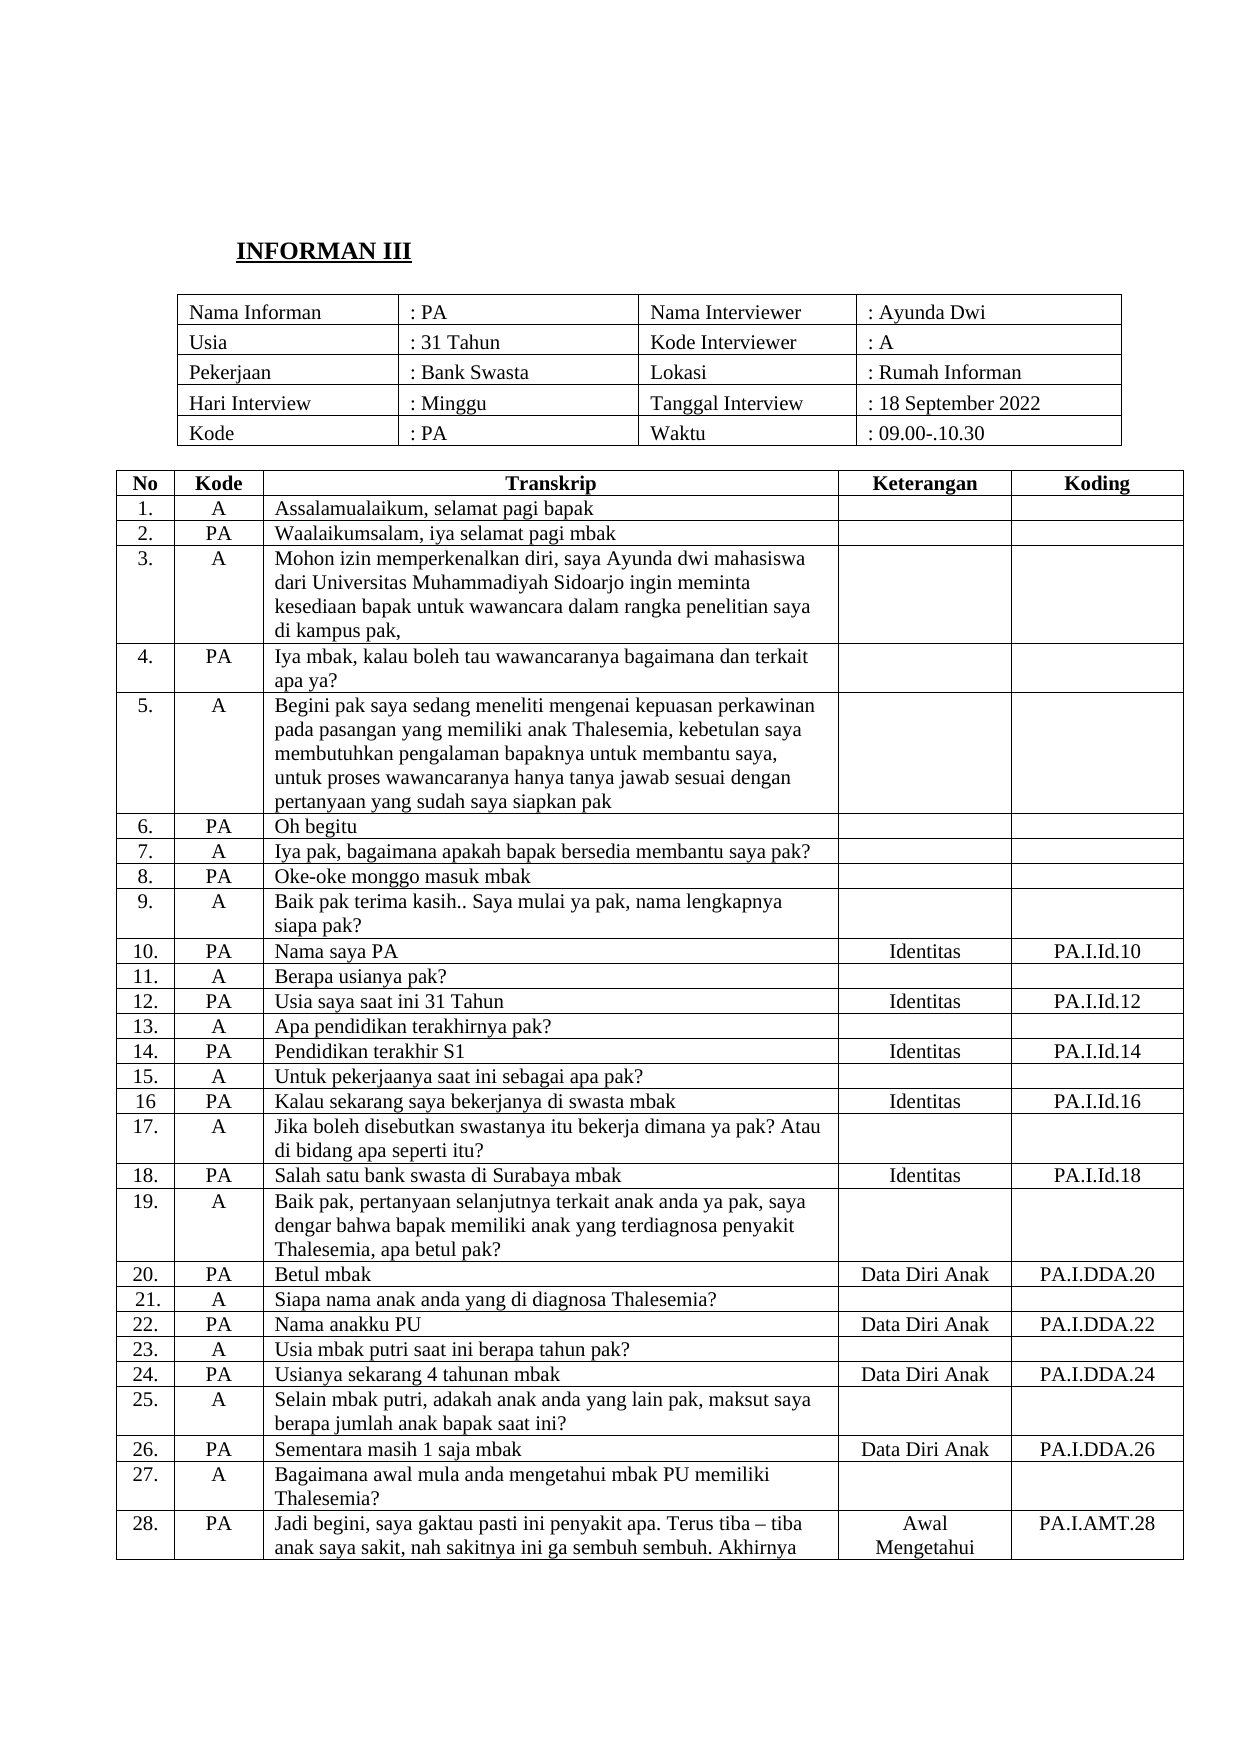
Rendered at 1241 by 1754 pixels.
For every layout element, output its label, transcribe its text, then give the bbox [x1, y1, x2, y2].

table_cell [1012, 864, 1183, 888]
table_cell 26. [117, 1436, 174, 1461]
table_cell [839, 814, 1011, 838]
table_cell 4. [117, 644, 174, 692]
table_cell PA [175, 1312, 263, 1336]
table_cell PA [175, 1164, 263, 1187]
table_cell PA.I.Id.10 [1012, 939, 1183, 963]
table_cell [839, 864, 1011, 888]
table_cell Berapa usianya pak? [264, 964, 838, 988]
table_cell Apa pendidikan terakhirnya pak? [264, 1014, 838, 1038]
table_cell [1012, 889, 1183, 937]
table_header : Ayunda Dwi [857, 295, 1121, 324]
table_cell PA.I.DDA.20 [1012, 1262, 1183, 1286]
table_cell 28. [117, 1511, 174, 1559]
table_cell : 31 Tahun [399, 325, 638, 354]
table_header : PA [399, 295, 638, 324]
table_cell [839, 1511, 1011, 1559]
table_cell Nama saya PA [264, 939, 838, 963]
table_cell Baik pak, pertanyaan selanjutnya terkait anak anda ya pak, saya dengar bahwa bapak memiliki anak yang terdiagnosa penyakit Thalesemia, apa betul pak? [264, 1189, 838, 1261]
table_cell PA.I.Id.18 [1012, 1164, 1183, 1187]
table_cell [839, 1014, 1011, 1038]
table_header No [117, 471, 174, 495]
table_cell : 18 September 2022 [857, 385, 1121, 414]
table_cell [839, 964, 1011, 988]
table_cell : 09.00-.10.30 [857, 416, 1121, 445]
table_cell [1012, 1287, 1183, 1311]
table_cell 2. [117, 521, 174, 545]
table_cell [1012, 1014, 1183, 1038]
table_cell 25. [117, 1387, 174, 1435]
table_cell [839, 1387, 1011, 1435]
table_cell 1. [117, 496, 174, 520]
table_cell PA [175, 939, 263, 963]
table_header Koding [1012, 471, 1183, 495]
table_cell PA.I.DDA.22 [1012, 1312, 1183, 1336]
table_cell 9. [117, 889, 174, 937]
table_cell Siapa nama anak anda yang di diagnosa Thalesemia? [264, 1287, 838, 1311]
table_cell [1012, 1064, 1183, 1088]
table_cell [1012, 1114, 1183, 1162]
table_cell Betul mbak [264, 1262, 838, 1286]
table_cell PA.I.DDA.24 [1012, 1362, 1183, 1386]
table_cell PA [175, 1039, 263, 1063]
table_cell A [175, 693, 263, 813]
table_cell 22. [117, 1312, 174, 1336]
table_cell 16 [117, 1089, 174, 1113]
table_cell [839, 839, 1011, 863]
table_cell PA.I.Id.12 [1012, 989, 1183, 1013]
table_cell 12. [117, 989, 174, 1013]
table_cell 17. [117, 1114, 174, 1162]
table_cell Mohon izin memperkenalkan diri, saya Ayunda dwi mahasiswa dari Universitas Muhammadiyah Sidoarjo ingin meminta kesediaan bapak untuk wawancara dalam rangka penelitian saya di kampus pak, [264, 546, 838, 642]
table_cell [1012, 693, 1183, 813]
table_cell [1012, 644, 1183, 692]
table_cell [839, 644, 1011, 692]
table_cell [839, 1462, 1011, 1510]
table_cell 11. [117, 964, 174, 988]
table_cell Usia [178, 325, 398, 354]
table_cell [839, 693, 1011, 813]
table_cell : Rumah Informan [857, 355, 1121, 384]
table_header Nama Interviewer [639, 295, 856, 324]
table_cell 13. [117, 1014, 174, 1038]
table_cell 19. [117, 1189, 174, 1261]
table_cell PA [175, 1436, 263, 1461]
table_cell Identitas [839, 1039, 1011, 1063]
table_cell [264, 1511, 838, 1559]
table_cell : Minggu [399, 385, 638, 414]
table_cell [839, 1287, 1011, 1311]
table_cell Data Diri Anak [839, 1262, 1011, 1286]
table_cell 14. [117, 1039, 174, 1063]
table_cell Kalau sekarang saya bekerjanya di swasta mbak [264, 1089, 838, 1113]
table_cell Kode Interviewer [639, 325, 856, 354]
table_cell 20. [117, 1262, 174, 1286]
table_cell A [175, 964, 263, 988]
table_cell Begini pak saya sedang meneliti mengenai kepuasan perkawinan pada pasangan yang memiliki anak Thalesemia, kebetulan saya membutuhkan pengalaman bapaknya untuk membantu saya, untuk proses wawancaranya hanya tanya jawab sesuai dengan pertanyaan yang sudah saya siapkan pak [264, 693, 838, 813]
table_cell Assalamualaikum, selamat pagi bapak [264, 496, 838, 520]
table_cell [1012, 964, 1183, 988]
table_cell 24. [117, 1362, 174, 1386]
table_cell Kode [178, 416, 398, 445]
table_cell Pekerjaan [178, 355, 398, 384]
table_cell PA.I.AMT.28 [1012, 1511, 1183, 1559]
table_cell A [175, 1387, 263, 1435]
table_cell PA [175, 1362, 263, 1386]
table_cell Selain mbak putri, adakah anak anda yang lain pak, maksut saya berapa jumlah anak bapak saat ini? [264, 1387, 838, 1435]
table_cell Oh begitu [264, 814, 838, 838]
table_cell 27. [117, 1462, 174, 1510]
table_cell 21. [117, 1287, 174, 1311]
table_cell A [175, 839, 263, 863]
table_cell Usianya sekarang 4 tahunan mbak [264, 1362, 838, 1386]
table_cell [839, 1337, 1011, 1361]
table_cell A [175, 1287, 263, 1311]
table_cell A [175, 1462, 263, 1510]
table_header Transkrip [264, 471, 838, 495]
table_cell 3. [117, 546, 174, 642]
table_cell PA [175, 864, 263, 888]
table_cell Iya pak, bagaimana apakah bapak bersedia membantu saya pak? [264, 839, 838, 863]
table_cell [839, 496, 1011, 520]
table_cell Data Diri Anak [839, 1362, 1011, 1386]
table_cell : Bank Swasta [399, 355, 638, 384]
table_header Keterangan [839, 471, 1011, 495]
table_cell [1012, 1462, 1183, 1510]
table_cell 18. [117, 1164, 174, 1187]
table_cell Usia mbak putri saat ini berapa tahun pak? [264, 1337, 838, 1361]
table_cell [839, 1189, 1011, 1261]
table_cell [1012, 814, 1183, 838]
table_cell [839, 546, 1011, 642]
table_cell [839, 1114, 1011, 1162]
table_header Kode [175, 471, 263, 495]
table_cell PA.I.Id.16 [1012, 1089, 1183, 1113]
table_cell [1012, 496, 1183, 520]
table_cell Usia saya saat ini 31 Tahun [264, 989, 838, 1013]
table_cell PA.I.Id.14 [1012, 1039, 1183, 1063]
table_cell PA [175, 521, 263, 545]
table_cell 15. [117, 1064, 174, 1088]
table_cell [839, 1064, 1011, 1088]
table_cell Oke-oke monggo masuk mbak [264, 864, 838, 888]
table_cell PA [175, 1511, 263, 1559]
table_cell A [175, 1114, 263, 1162]
table_cell PA.I.DDA.26 [1012, 1436, 1183, 1461]
table_cell Lokasi [639, 355, 856, 384]
table_cell 23. [117, 1337, 174, 1361]
table_cell Tanggal Interview [639, 385, 856, 414]
table_cell : A [857, 325, 1121, 354]
table_cell Jika boleh disebutkan swastanya itu bekerja dimana ya pak? Atau di bidang apa seperti itu? [264, 1114, 838, 1162]
subtitle INFORMAN III [236, 236, 1063, 265]
table_cell Identitas [839, 1164, 1011, 1187]
table_cell Untuk pekerjaanya saat ini sebagai apa pak? [264, 1064, 838, 1088]
table_cell PA [175, 644, 263, 692]
table_cell PA [175, 1089, 263, 1113]
table_cell A [175, 1064, 263, 1088]
table_cell [839, 521, 1011, 545]
table_cell Baik pak terima kasih.. Saya mulai ya pak, nama lengkapnya siapa pak? [264, 889, 838, 937]
table_cell PA [175, 814, 263, 838]
table_cell 10. [117, 939, 174, 963]
table_cell A [175, 889, 263, 937]
table_cell Identitas [839, 1089, 1011, 1113]
table_cell [1012, 521, 1183, 545]
table_cell Hari Interview [178, 385, 398, 414]
table_cell Waktu [639, 416, 856, 445]
table_cell Pendidikan terakhir S1 [264, 1039, 838, 1063]
table_cell A [175, 496, 263, 520]
table_cell : PA [399, 416, 638, 445]
table_cell PA [175, 989, 263, 1013]
table_cell Nama anakku PU [264, 1312, 838, 1336]
table_cell A [175, 1189, 263, 1261]
table_cell [1012, 546, 1183, 642]
table_cell Bagaimana awal mula anda mengetahui mbak PU memiliki Thalesemia? [264, 1462, 838, 1510]
table_cell A [175, 1337, 263, 1361]
table_cell 7. [117, 839, 174, 863]
table_cell [1012, 839, 1183, 863]
table_cell Iya mbak, kalau boleh tau wawancaranya bagaimana dan terkait apa ya? [264, 644, 838, 692]
table_cell Salah satu bank swasta di Surabaya mbak [264, 1164, 838, 1187]
table_cell Identitas [839, 989, 1011, 1013]
table_cell 6. [117, 814, 174, 838]
table_cell 8. [117, 864, 174, 888]
table_cell [1012, 1387, 1183, 1435]
table_cell Sementara masih 1 saja mbak [264, 1436, 838, 1461]
table_cell Data Diri Anak [839, 1312, 1011, 1336]
table_cell Identitas [839, 939, 1011, 963]
table_cell A [175, 1014, 263, 1038]
table_cell [839, 889, 1011, 937]
table_cell 5. [117, 693, 174, 813]
table_cell Waalaikumsalam, iya selamat pagi mbak [264, 521, 838, 545]
table_cell A [175, 546, 263, 642]
table_cell PA [175, 1262, 263, 1286]
table_cell [1012, 1337, 1183, 1361]
table_cell [1012, 1189, 1183, 1261]
table_cell Data Diri Anak [839, 1436, 1011, 1461]
table_header Nama Informan [178, 295, 398, 324]
